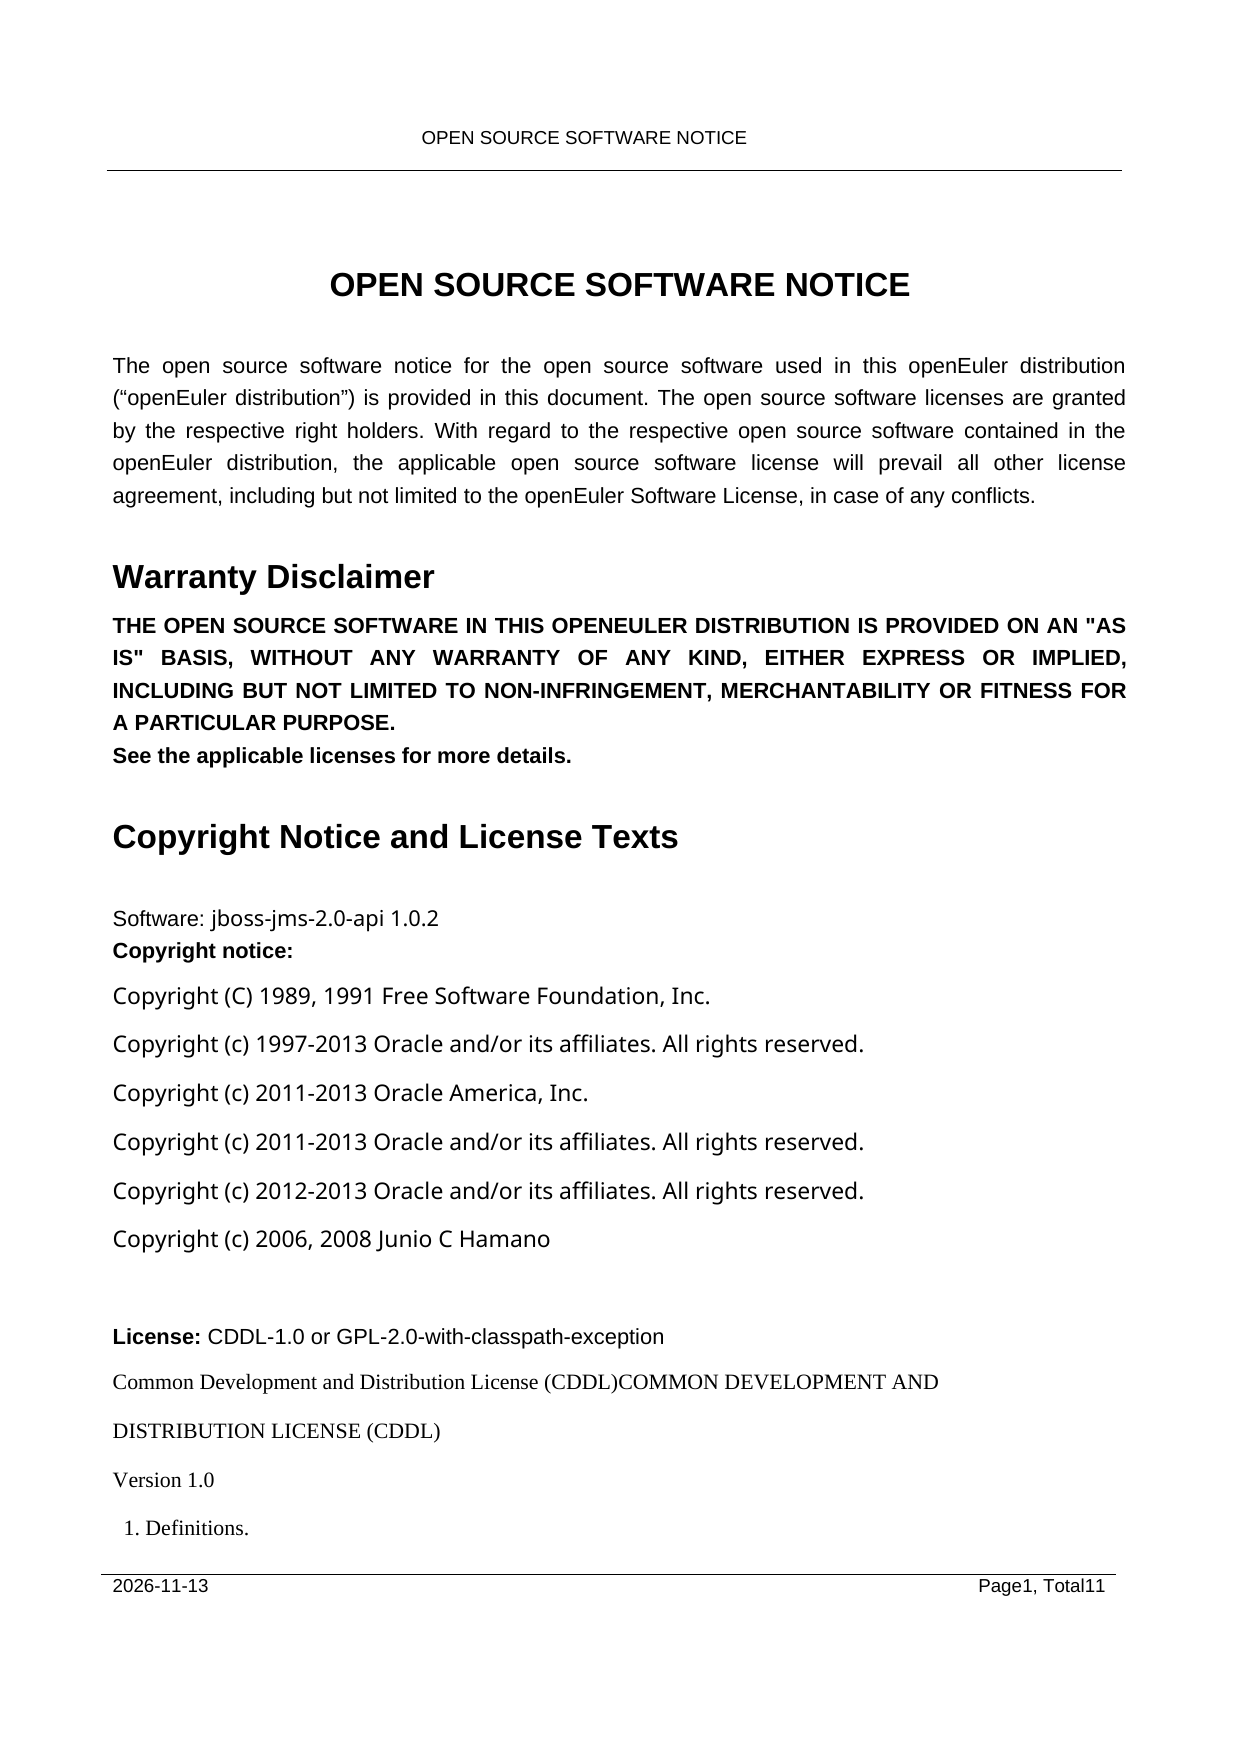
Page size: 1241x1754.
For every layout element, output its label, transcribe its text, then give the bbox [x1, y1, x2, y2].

text OPEN SOURCE SOFTWARE NOTICE [112, 251, 1128, 316]
text Software: jboss-jms-2.0-api 1.0.2 [112, 901, 1128, 934]
text Warranty Disclaimer [112, 544, 1128, 609]
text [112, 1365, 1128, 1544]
text The open source software notice for the open source software used in this openEuler distribution (“openEuler distribution”) is provided in this document. The open source software licenses are granted by the respective right holders. With regard to the respective open source software contained in the openEuler distribution, the applicable open source software license will prevail all other license agreement, including but not limited to the openEuler Software License, in case of any conflicts. [112, 349, 1128, 511]
text Copyright notice: [112, 934, 1128, 966]
text License: CDDL-1.0 or GPL-2.0-with-classpath-exception [112, 1320, 1128, 1353]
text Copyright (C) 1989, 1991 Free Software Foundation, Inc. Copyright (c) 1997-2013 Oracle and/or its affiliates. All rights reserved. Copyright (c) 2011-2013 Oracle America, Inc. Copyright (c) 2011-2013 Oracle and/or its affiliates. All rights reserved. Copyright (c) 2012-2013 Oracle and/or its affiliates. All rights reserved. Copyright (c) 2006, 2008 Junio C Hamano [112, 979, 1128, 1304]
text Copyright Notice and License Texts [112, 804, 1128, 869]
text THE OPEN SOURCE SOFTWARE IN THIS OPENEULER DISTRIBUTION IS PROVIDED ON AN "AS IS" BASIS, WITHOUT ANY WARRANTY OF ANY KIND, EITHER EXPRESS OR IMPLIED, INCLUDING BUT NOT LIMITED TO NON-INFRINGEMENT, MERCHANTABILITY OR FITNESS FOR A PARTICULAR PURPOSE. See the applicable licenses for more details. [112, 609, 1128, 771]
